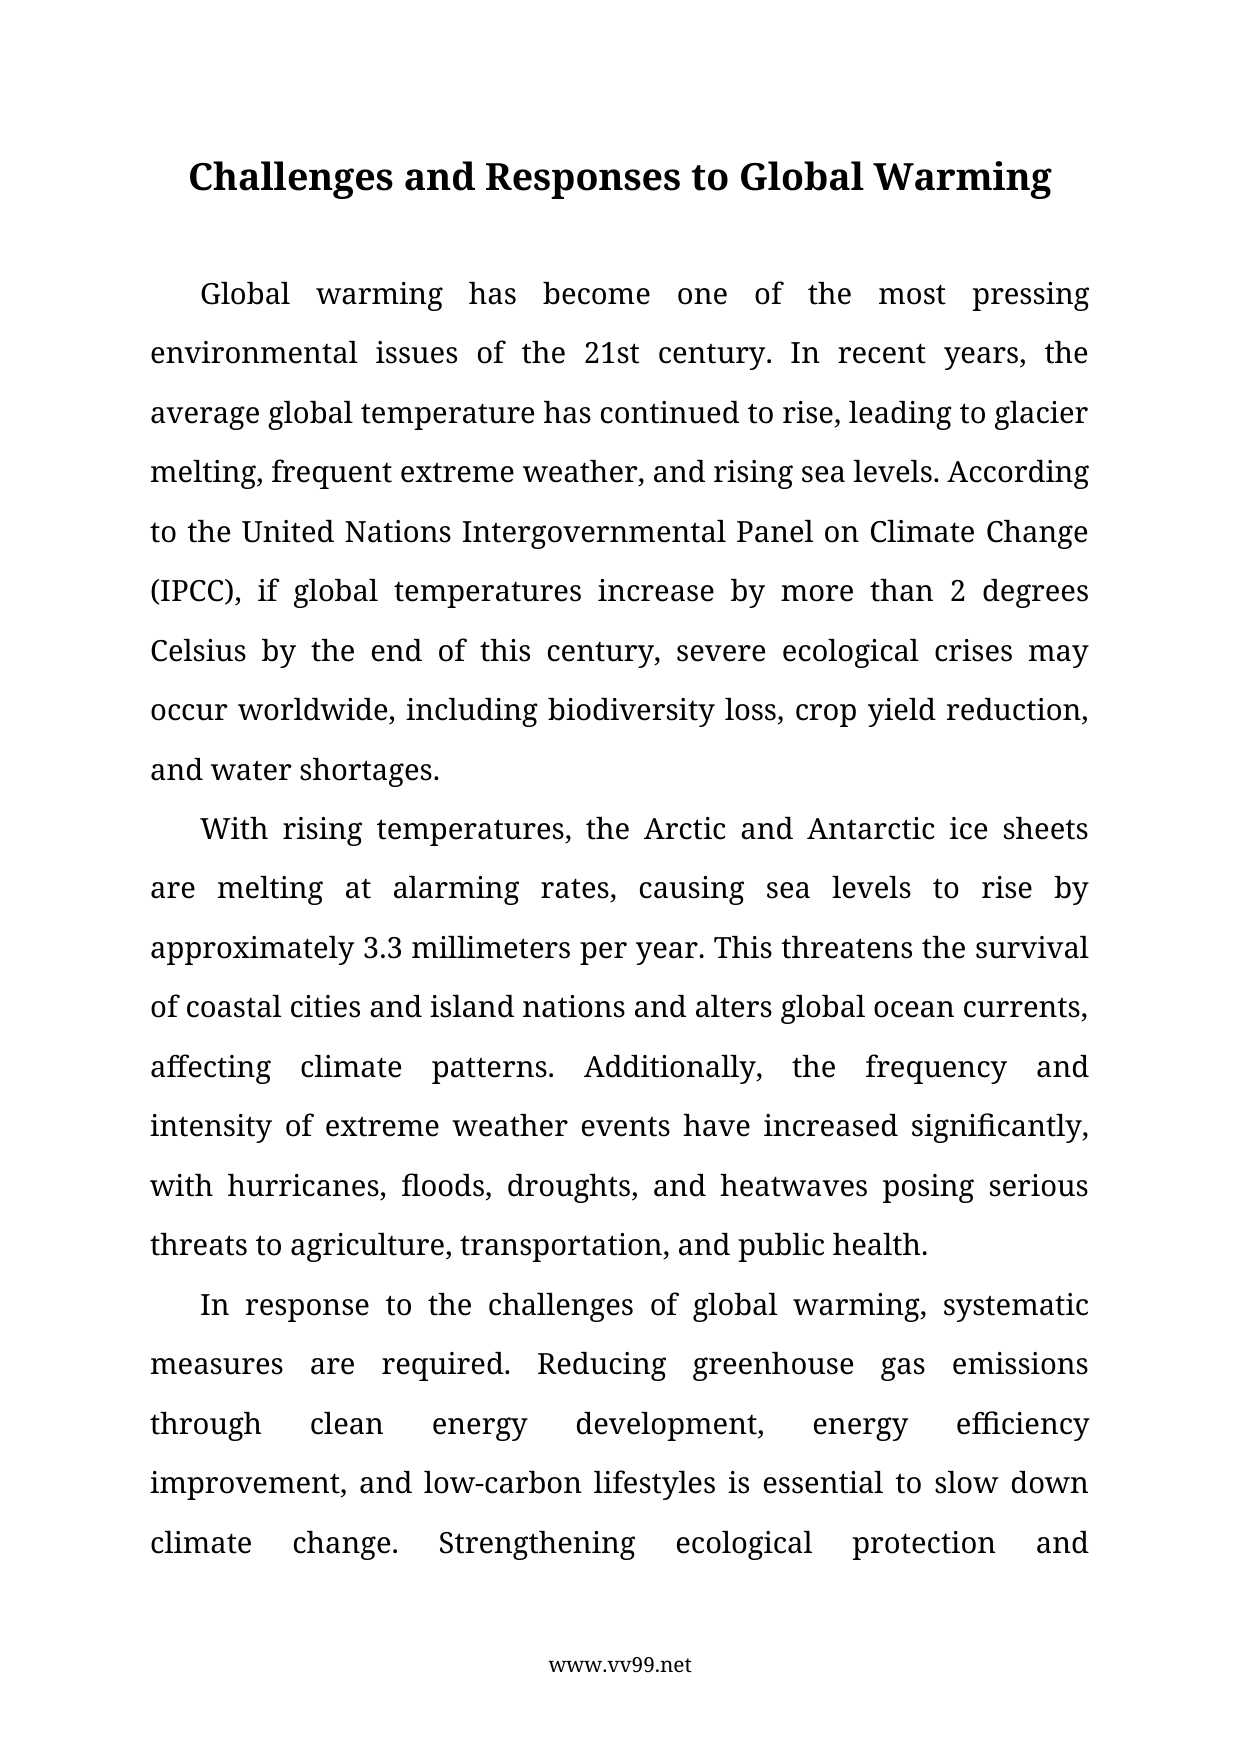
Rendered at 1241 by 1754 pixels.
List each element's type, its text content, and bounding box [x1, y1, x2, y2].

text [150, 1284, 1090, 1562]
text With rising temperatures, the Arctic and Antarctic ice sheets are melting at alarming rates, causing sea levels to rise by approximately 3.3 millimeters per year. This threatens the survival of coastal cities and island nations and alters global ocean currents, affecting climate patterns. Additionally, the frequency and intensity of extreme weather events have increased significantly, with hurricanes, floods, droughts, and heatwaves posing serious threats to agriculture, transportation, and public health. [150, 808, 1090, 1264]
subtitle Challenges and Responses to Global Warming [150, 150, 1090, 201]
text Global warming has become one of the most pressing environmental issues of the 21st century. In recent years, the average global temperature has continued to rise, leading to glacier melting, frequent extreme weather, and rising sea levels. According to the United Nations Intergovernmental Panel on Climate Change (IPCC), if global temperatures increase by more than 2 degrees Celsius by the end of this century, severe ecological crises may occur worldwide, including biodiversity loss, crop yield reduction, and water shortages. [150, 273, 1090, 788]
